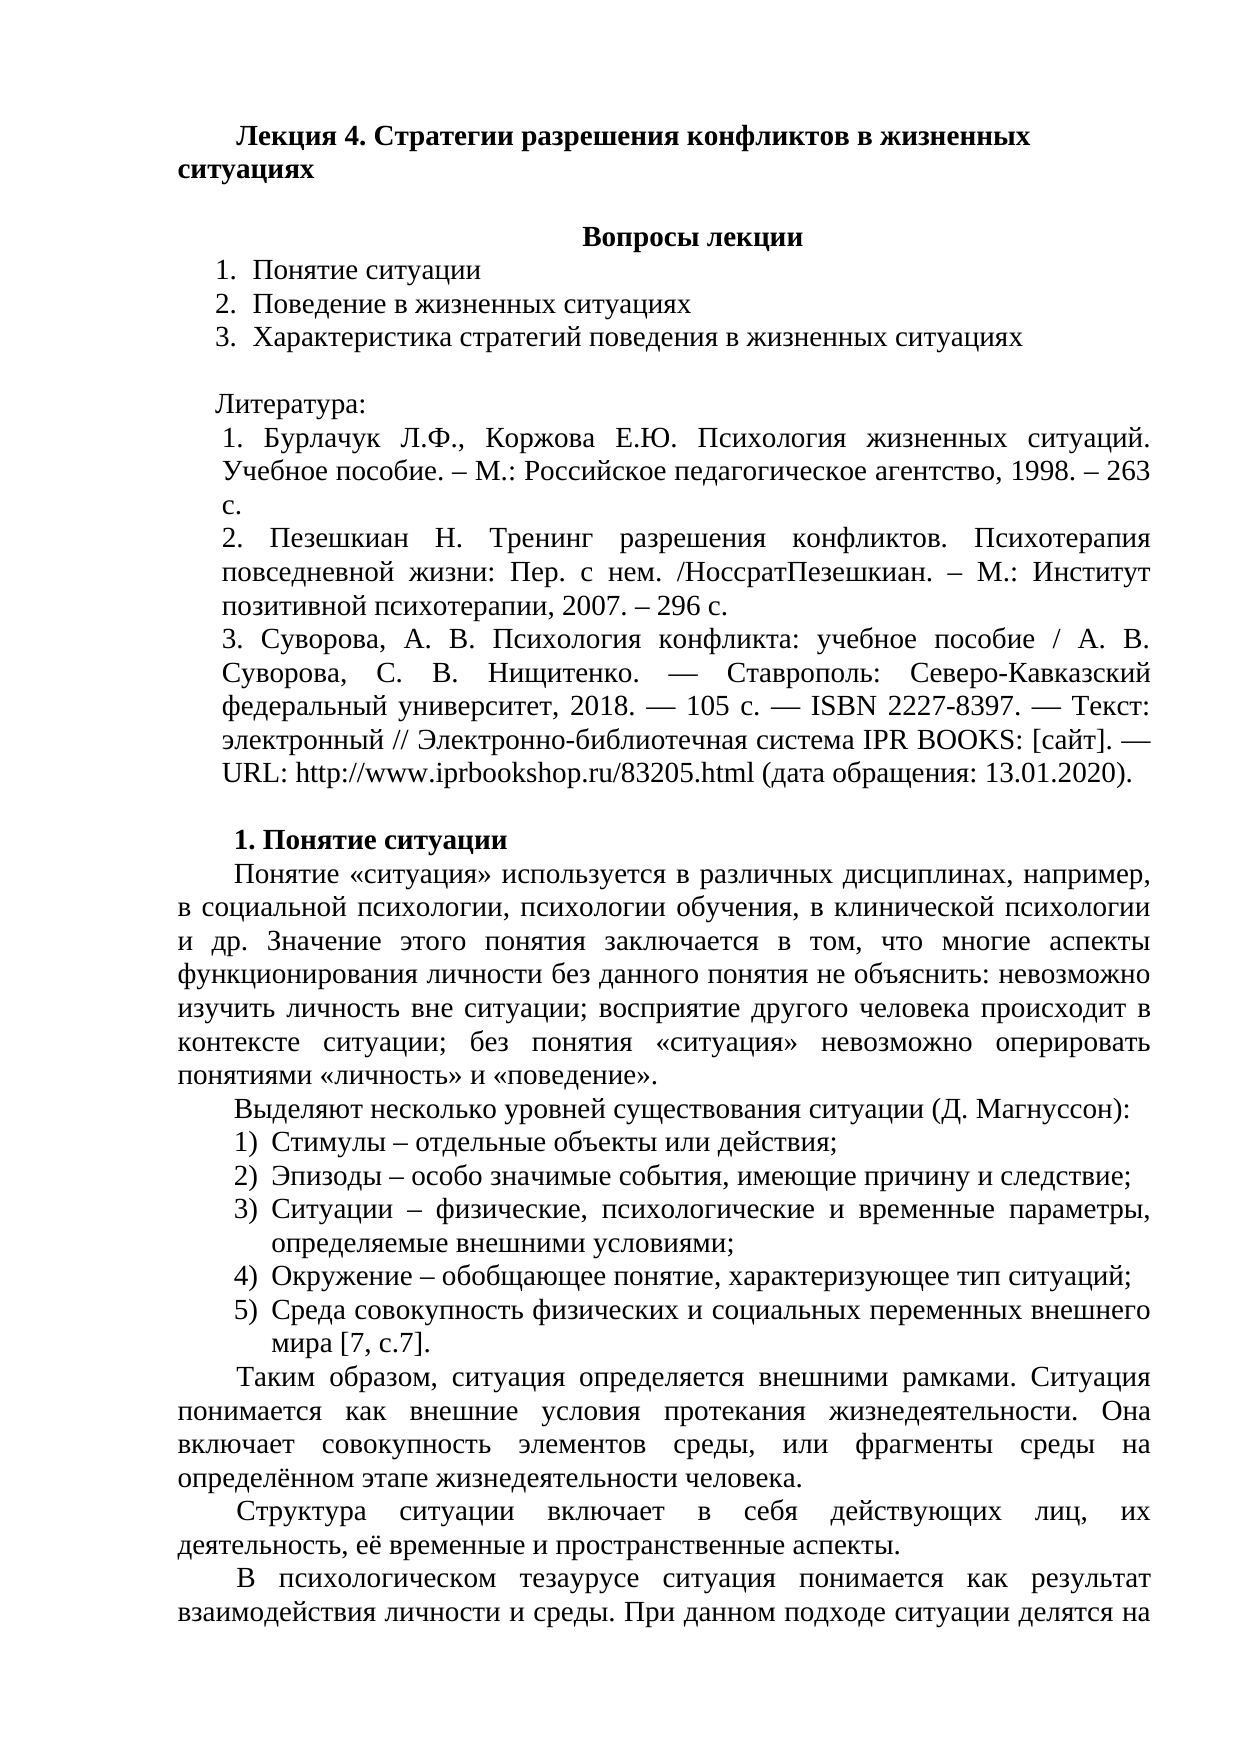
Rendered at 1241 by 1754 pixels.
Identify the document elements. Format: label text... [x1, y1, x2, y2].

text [177, 1560, 1152, 1627]
text 1. Бурлачук Л.Ф., Коржова Е.Ю. Психология жизненных ситуаций. Учебное пособие. – М.: Российское педагогическое агентство, 1998. – 263 с. [222, 420, 1152, 521]
subtitle Лекция 4. Стратегии разрешения конфликтов в жизненных ситуациях [177, 118, 1152, 185]
list Стимулы – отдельные объекты или действия; [233, 1124, 1152, 1158]
list Эпизоды – особо значимые события, имеющие причину и следствие; [233, 1158, 1152, 1191]
list Ситуации – физические, психологические и временные параметры, определяемые внешними условиями; [233, 1191, 1152, 1258]
list Понятие ситуации [215, 252, 1152, 286]
text Понятие «ситуация» используется в различных дисциплинах, например, в социальной психологии, психологии обучения, в клинической психологии и др. Значение этого понятия заключается в том, что многие аспекты функционирования личности без данного понятия не объяснить: невозможно изучить личность вне ситуации; восприятие другого человека происходит в контексте ситуации; без понятия «ситуация» невозможно оперировать понятиями «личность» и «поведение». [177, 856, 1152, 1091]
text Литература: [215, 386, 1152, 420]
text 1. Понятие ситуации [177, 822, 1152, 856]
text Таким образом, ситуация определяется внешними рамками. Ситуация понимается как внешние условия протекания жизнедеятельности. Она включает совокупность элементов среды, или фрагменты среды на определённом этапе жизнедеятельности человека. [177, 1359, 1152, 1493]
text Вопросы лекции [177, 219, 1152, 252]
text 3. Суворова, А. В. Психология конфликта: учебное пособие / А. В. Суворова, С. В. Нищитенко. — Ставрополь: Северо-Кавказский федеральный университет, 2018. — 105 c. — ISBN 2227-8397. — Текст: электронный // Электронно-библиотечная система IPR BOOKS: [сайт]. — URL: http://www.iprbookshop.ru/83205.html (дата обращения: 13.01.2020). [222, 621, 1152, 789]
text 2. Пезешкиан Н. Тренинг разрешения конфликтов. Психотерапия повседневной жизни: Пер. с нем. /НоссратПезешкиан. – М.: Институт позитивной психотерапии, 2007. – 296 с. [222, 521, 1152, 621]
list Окружение – обобщающее понятие, характеризующее тип ситуаций; [233, 1258, 1152, 1292]
text Структура ситуации включает в себя действующих лиц, их деятельность, её временные и пространственные аспекты. [177, 1493, 1152, 1560]
list Характеристика стратегий поведения в жизненных ситуациях [215, 319, 1152, 353]
list Среда совокупность физических и социальных переменных внешнего мира [7, с.7]. [233, 1292, 1152, 1359]
text Выделяют несколько уровней существования ситуации (Д. Магнуссон): [177, 1091, 1152, 1124]
list Поведение в жизненных ситуациях [215, 286, 1152, 319]
